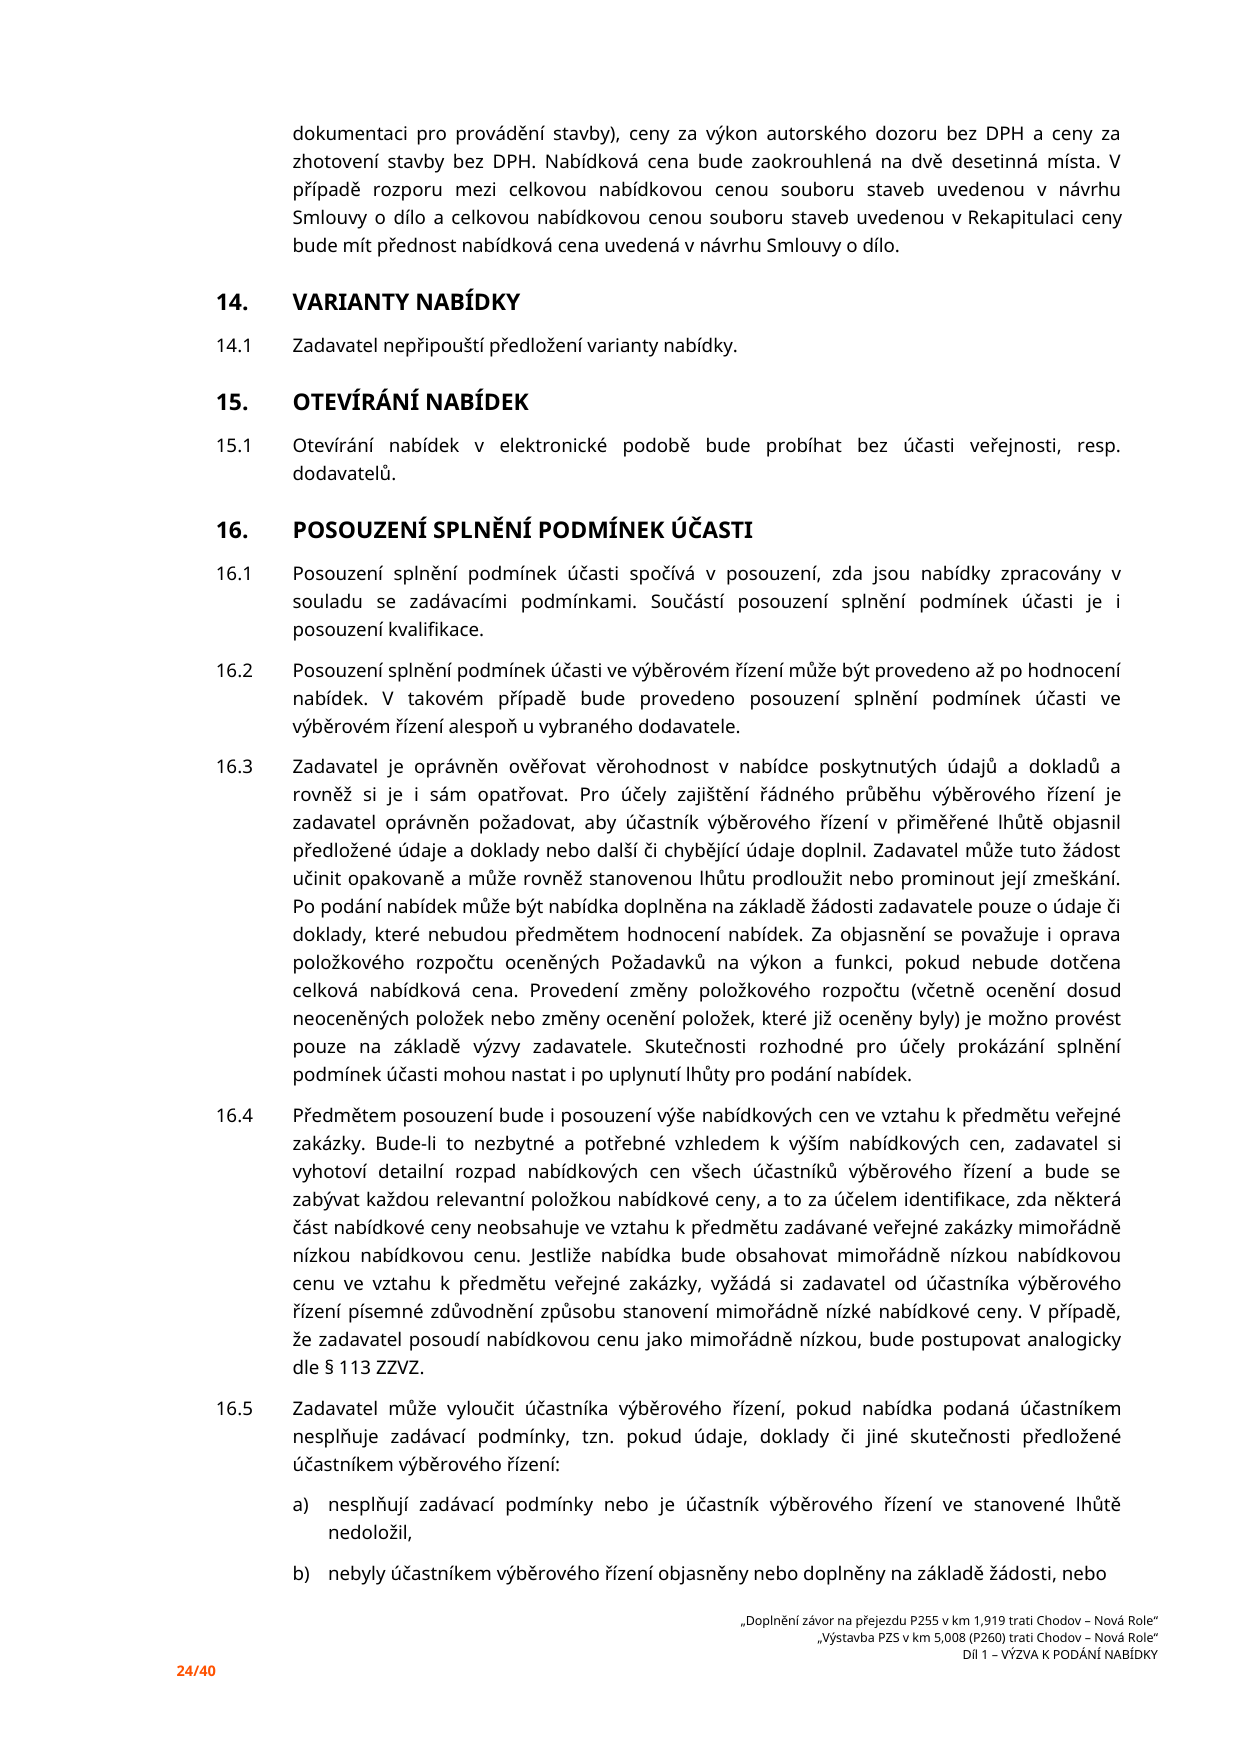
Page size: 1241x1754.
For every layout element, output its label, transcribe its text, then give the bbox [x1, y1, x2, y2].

text Zadavatel nepřipouští předložení varianty nabídky. [216, 333, 1122, 358]
text POSOUZENÍ SPLNĚNÍ PODMÍNEK ÚČASTI [216, 513, 1122, 545]
text VARIANTY NABÍDKY [216, 286, 1122, 317]
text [216, 121, 1122, 258]
text Zadavatel je oprávněn ověřovat věrohodnost v nabídce poskytnutých údajů a dokladů a rovněž si je i sám opatřovat. Pro účely zajištění řádného průběhu výběrového řízení je zadavatel oprávněn požadovat, aby účastník výběrového řízení v přiměřené lhůtě objasnil předložené údaje a doklady nebo další či chybějící údaje doplnil. Zadavatel může tuto žádost učinit opakovaně a může rovněž stanovenou lhůtu prodloužit nebo prominout její zmeškání. Po podání nabídek může být nabídka doplněna na základě žádosti zadavatele pouze o údaje či doklady, které nebudou předmětem hodnocení nabídek. Za objasnění se považuje i oprava položkového rozpočtu oceněných Požadavků na výkon a funkci, pokud nebude dotčena celková nabídková cena. Provedení změny položkového rozpočtu (včetně ocenění dosud neoceněných položek nebo změny ocenění položek, které již oceněny byly) je možno provést pouze na základě výzvy zadavatele. Skutečnosti rozhodné pro účely prokázání splnění podmínek účasti mohou nastat i po uplynutí lhůty pro podání nabídek. [216, 753, 1122, 1087]
list nesplňují zadávací podmínky nebo je účastník výběrového řízení ve stanovené lhůtě nedoložil, [292, 1492, 1122, 1545]
text Posouzení splnění podmínek účasti spočívá v posouzení, zda jsou nabídky zpracovány v souladu se zadávacími podmínkami. Součástí posouzení splnění podmínek účasti je i posouzení kvalifikace. [216, 560, 1122, 642]
text Předmětem posouzení bude i posouzení výše nabídkových cen ve vztahu k předmětu veřejné zakázky. Bude-li to nezbytné a potřebné vzhledem k výším nabídkových cen, zadavatel si vyhotoví detailní rozpad nabídkových cen všech účastníků výběrového řízení a bude se zabývat každou relevantní položkou nabídkové ceny, a to za účelem identifikace, zda některá část nabídkové ceny neobsahuje ve vztahu k předmětu zadávané veřejné zakázky mimořádně nízkou nabídkovou cenu. Jestliže nabídka bude obsahovat mimořádně nízkou nabídkovou cenu ve vztahu k předmětu veřejné zakázky, vyžádá si zadavatel od účastníka výběrového řízení písemné zdůvodnění způsobu stanovení mimořádně nízké nabídkové ceny. V případě, že zadavatel posoudí nabídkovou cenu jako mimořádně nízkou, bude postupovat analogicky dle § 113 ZZVZ. [216, 1102, 1122, 1380]
text Otevírání nabídek v elektronické podobě bude probíhat bez účasti veřejnosti, resp. dodavatelů. [216, 432, 1122, 486]
text OTEVÍRÁNÍ NABÍDEK [216, 386, 1122, 417]
text Zadavatel může vyloučit účastníka výběrového řízení, pokud nabídka podaná účastníkem nesplňuje zadávací podmínky, tzn. pokud údaje, doklady či jiné skutečnosti předložené účastníkem výběrového řízení: [216, 1395, 1122, 1477]
text Posouzení splnění podmínek účasti ve výběrovém řízení může být provedeno až po hodnocení nabídek. V takovém případě bude provedeno posouzení splnění podmínek účasti ve výběrovém řízení alespoň u vybraného dodavatele. [216, 657, 1122, 738]
list nebyly účastníkem výběrového řízení objasněny nebo doplněny na základě žádosti, nebo [292, 1560, 1122, 1586]
